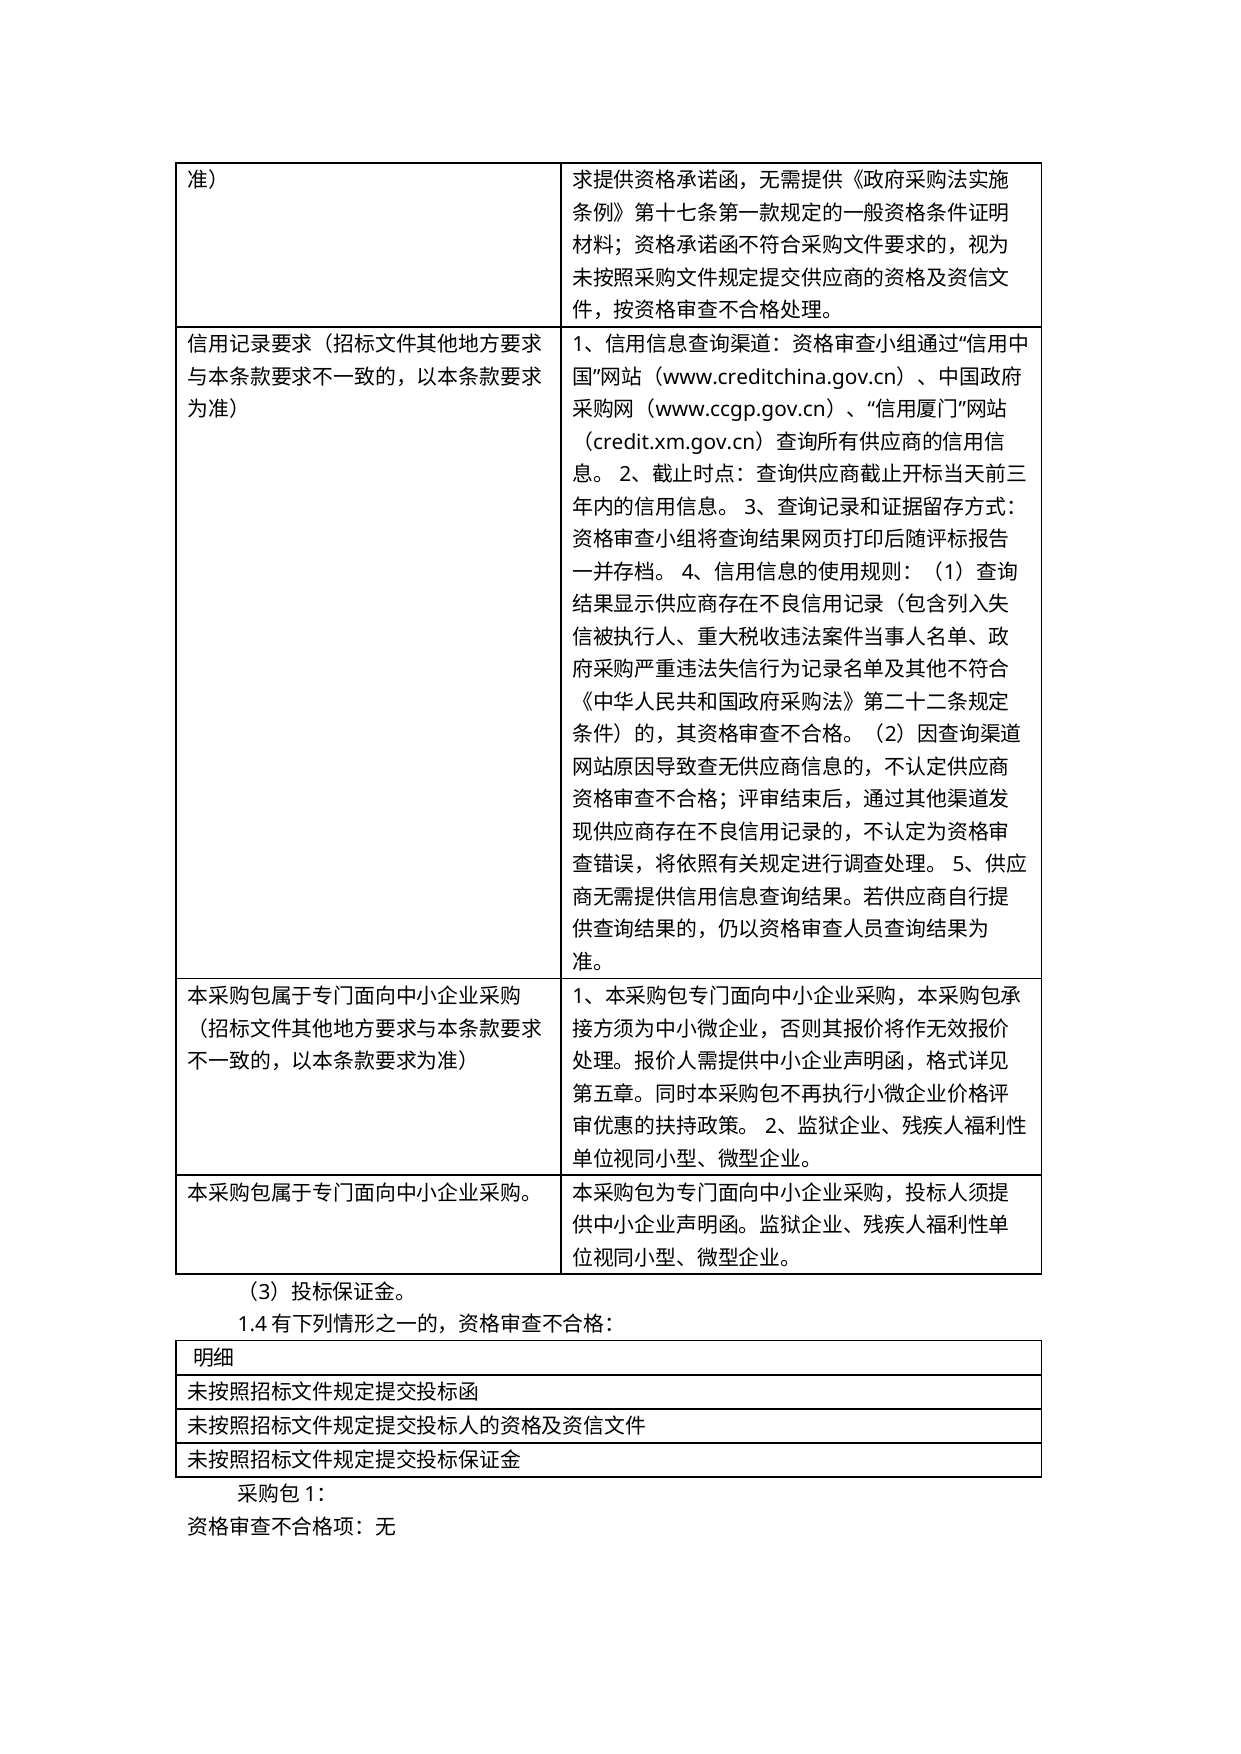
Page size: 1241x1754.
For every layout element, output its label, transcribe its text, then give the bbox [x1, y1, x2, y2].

table_cell 1、信用信息查询渠道：资格审查小组通过“信用中国”网站（www.creditchina.gov.cn）、中国政府采购网（www.ccgp.gov.cn）、“信用厦门”网站（credit.xm.gov.cn）查询所有供应商的信用信息。 2、截止时点：查询供应商截止开标当天前三年内的信用信息。 3、查询记录和证据留存方式：资格审查小组将查询结果网页打印后随评标报告一并存档。 4、信用信息的使用规则：（1）查询结果显示供应商存在不良信用记录（包含列入失信被执行人、重大税收违法案件当事人名单、政府采购严重违法失信行为记录名单及其他不符合《中华人民共和国政府采购法》第二十二条规定条件）的，其资格审查不合格。（2）因查询渠道网站原因导致查无供应商信息的，不认定供应商资格审查不合格；评审结束后，通过其他渠道发现供应商存在不良信用记录的，不认定为资格审查错误，将依照有关规定进行调查处理。 5、供应商无需提供信用信息查询结果。若供应商自行提供查询结果的，仍以资格审查人员查询结果为准。 [562, 328, 1041, 978]
table_header 明细 [177, 1341, 1041, 1374]
text 采购包1： [187, 1478, 1053, 1510]
table_cell 本采购包属于专门面向中小企业采购（招标文件其他地方要求与本条款要求不一致的，以本条款要求为准） [177, 979, 560, 1174]
table_cell 未按照招标文件规定提交投标函 [177, 1376, 1041, 1408]
text （3）投标保证金。 [187, 1275, 1053, 1307]
table_cell 未按照招标文件规定提交投标人的资格及资信文件 [177, 1410, 1041, 1442]
text 1.4有下列情形之一的，资格审查不合格： [187, 1307, 1053, 1340]
table_cell 1、本采购包专门面向中小企业采购，本采购包承接方须为中小微企业，否则其报价将作无效报价处理。报价人需提供中小企业声明函，格式详见第五章。同时本采购包不再执行小微企业价格评审优惠的扶持政策。 2、监狱企业、残疾人福利性单位视同小型、微型企业。 [562, 979, 1041, 1174]
table_cell 本采购包属于专门面向中小企业采购。 [177, 1176, 560, 1273]
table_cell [177, 164, 560, 326]
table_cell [562, 164, 1041, 326]
text 资格审查不合格项：无 [187, 1510, 1053, 1543]
table_cell 未按照招标文件规定提交投标保证金 [177, 1444, 1041, 1476]
table_cell 信用记录要求（招标文件其他地方要求与本条款要求不一致的，以本条款要求为准） [177, 328, 560, 978]
table_cell 本采购包为专门面向中小企业采购，投标人须提供中小企业声明函。监狱企业、残疾人福利性单位视同小型、微型企业。 [562, 1176, 1041, 1273]
